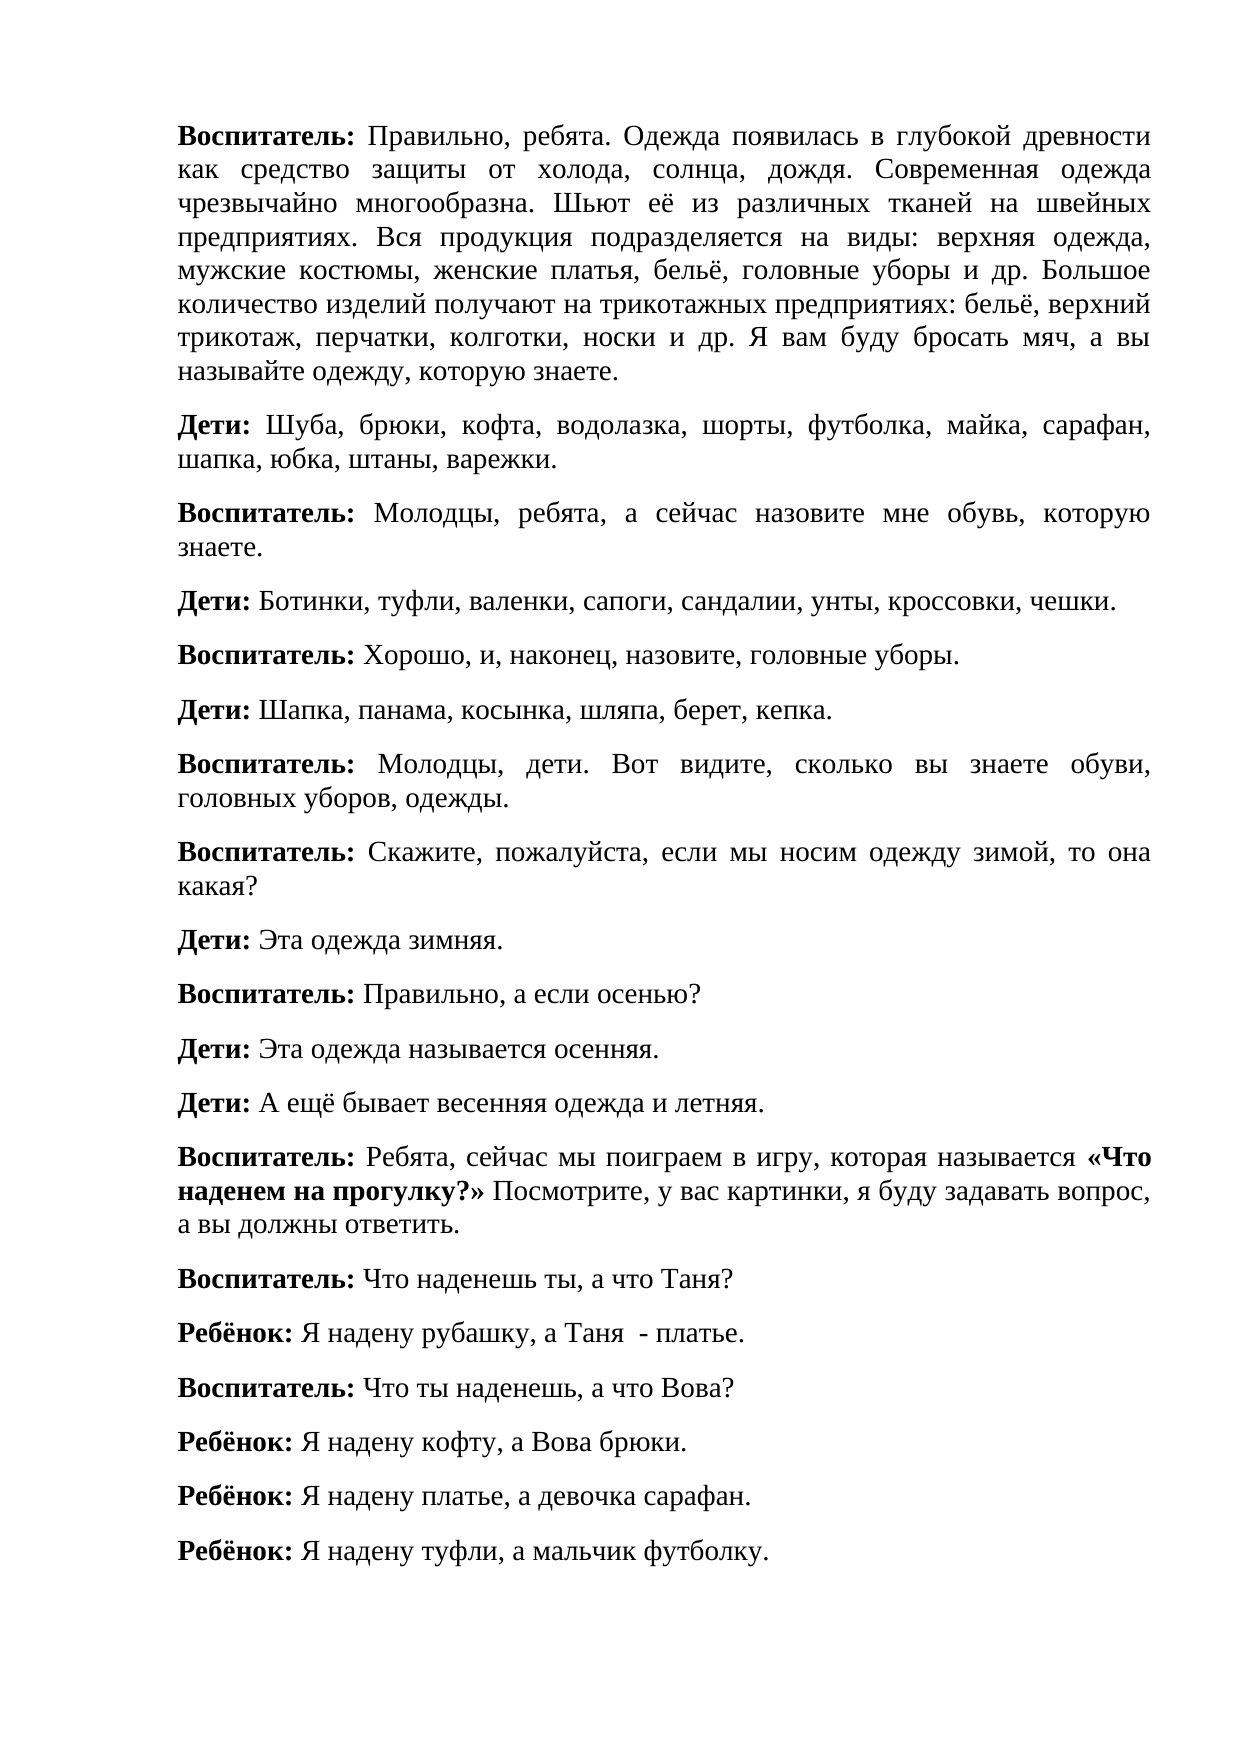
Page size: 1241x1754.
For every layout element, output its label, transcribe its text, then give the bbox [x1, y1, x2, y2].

text Дети: Эта одежда зимняя. [177, 922, 1152, 956]
text Дети: Эта одежда называется осенняя. [177, 1031, 1152, 1064]
text Воспитатель: Скажите, пожалуйста, если мы носим одежду зимой, то она какая? [177, 834, 1152, 901]
text Ребёнок: Я надену платье, а девочка сарафан. [177, 1478, 1152, 1512]
text Ребёнок: Я надену туфли, а мальчик футболку. [177, 1533, 1152, 1566]
text Дети: Шапка, панама, косынка, шляпа, берет, кепка. [177, 692, 1152, 725]
text Воспитатель: Что ты наденешь, а что Вова? [177, 1370, 1152, 1403]
text Воспитатель: Что наденешь ты, а что Таня? [177, 1261, 1152, 1294]
text Воспитатель: Молодцы, ребята, а сейчас назовите мне обувь, которую знаете. [177, 495, 1152, 562]
text Ребёнок: Я надену кофту, а Вова брюки. [177, 1424, 1152, 1458]
text Дети: Ботинки, туфли, валенки, сапоги, сандалии, унты, кроссовки, чешки. [177, 583, 1152, 617]
text Воспитатель: Ребята, сейчас мы поиграем в игру, которая называется «Что наденем на прогулку?» Посмотрите, у вас картинки, я буду задавать вопрос, а вы должны ответить. [177, 1139, 1152, 1240]
text Дети: Шуба, брюки, кофта, водолазка, шорты, футболка, майка, сарафан, шапка, юбка, штаны, варежки. [177, 407, 1152, 474]
text Воспитатель: Молодцы, дети. Вот видите, сколько вы знаете обуви, головных уборов, одежды. [177, 746, 1152, 813]
text Воспитатель: Хорошо, и, наконец, назовите, головные уборы. [177, 637, 1152, 671]
text Воспитатель: Правильно, а если осенью? [177, 976, 1152, 1010]
text Ребёнок: Я надену рубашку, а Таня - платье. [177, 1315, 1152, 1349]
text Воспитатель: Правильно, ребята. Одежда появилась в глубокой древности как средство защиты от холода, солнца, дождя. Современная одежда чрезвычайно многообразна. Шьют её из различных тканей на швейных предприятиях. Вся продукция подразделяется на виды: верхняя одежда, мужские костюмы, женские платья, бельё, головные уборы и др. Большое количество изделий получают на трикотажных предприятиях: бельё, верхний трикотаж, перчатки, колготки, носки и др. Я вам буду бросать мяч, а вы называйте одежду, которую знаете. [177, 118, 1152, 386]
text Дети: А ещё бывает весенняя одежда и летняя. [177, 1085, 1152, 1119]
